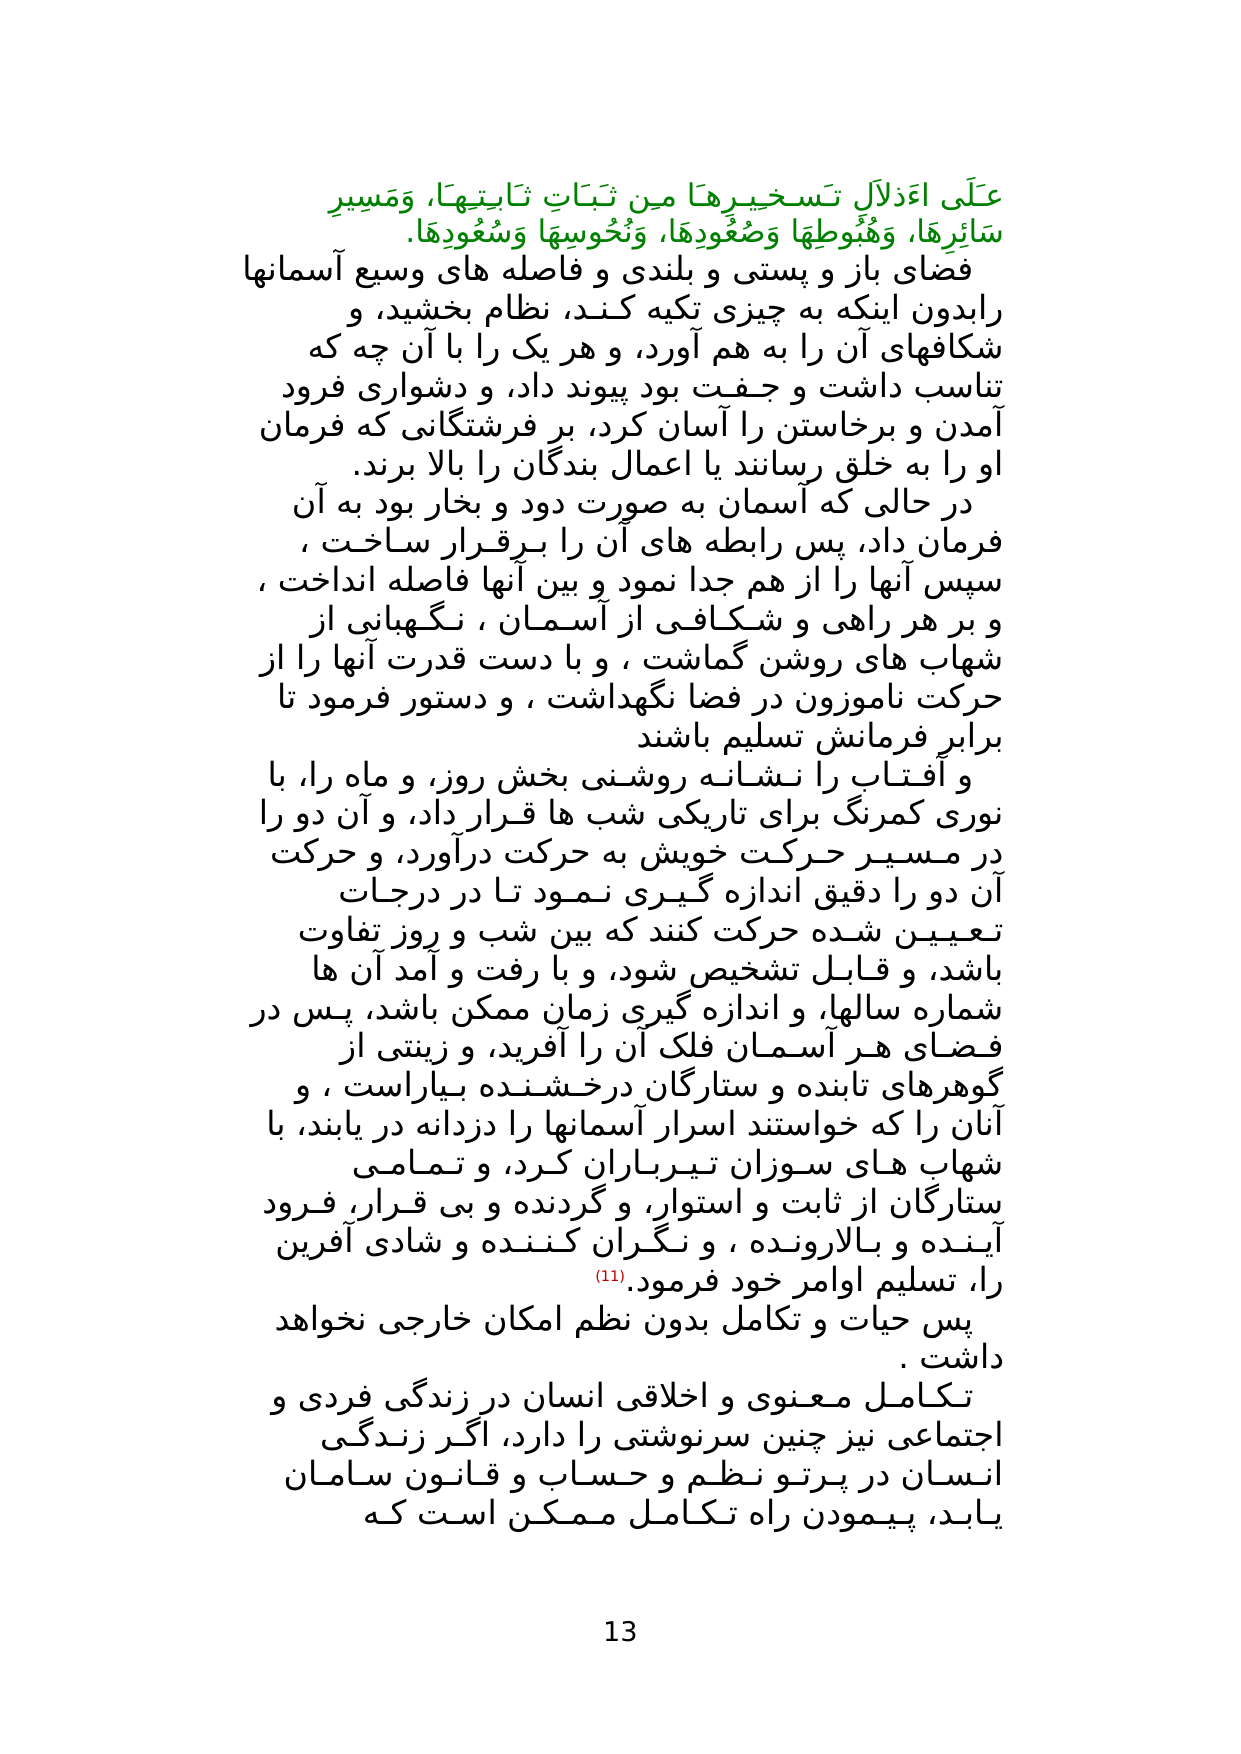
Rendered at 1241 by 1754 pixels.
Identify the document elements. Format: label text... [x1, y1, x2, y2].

text فضای باز و پستی و بلندی و فاصله های وسیع آسمانها رابدون اینکه به چیزی تکیه کـنـد، نظام بخشید، و شکافهای آن را به هم آورد، و هر یک را با آن چه که تناسب داشت و جـفـت بود پیوند داد، و دشواری فرود آمدن و برخاستن را آسان کرد، بر فرشتگانی که فرمان او را به خلق رسانند یا اعمال بندگان را بالا برند. [236, 250, 1004, 483]
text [236, 177, 1004, 250]
text پس حیات و تکامل بدون نظم امکان خارجی نخواهد داشت . [236, 1299, 1004, 1377]
text و آفـتـاب را نـشـانـه روشـنی بخش روز، و ماه را، با نوری کمرنگ برای تاریکی شب ها قـرار داد، و آن دو را در مـسـیـر حـرکـت خویش به حرکت درآورد، و حرکت آن دو را دقیق اندازه گـیـری نـمـود تـا در درجـات تـعـیـیـن شـده حرکت کنند که بین شب و روز تفاوت باشد، و قـابـل تشخیص شود، و با رفت و آمد آن ها شماره سالها، و اندازه گیری زمان ممکن باشد، پـس در فـضـای هـر آسـمـان فلک آن را آفرید، و زینتی از گوهرهای تابنده و ستارگان درخـشـنـده بـیاراست ، و آنان را که خواستند اسرار آسمانها را دزدانه در یابند، با شهاب هـای سـوزان تـیـربـاران کـرد، و تـمـامـی ستارگان از ثابت و استوار، و گردنده و بی قـرار، فـرود آیـنـده و بـالارونـده ، و نـگـران کـنـنـده و شادی آفرین را، تسلیم اوامر خود فرمود.(11) [236, 755, 1004, 1299]
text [236, 1377, 1004, 1532]
text در حالی که آسمان به صورت دود و بخار بود به آن فرمان داد، پس رابطه های آن را بـرقـرار سـاخـت ، سپس آنها را از هم جدا نمود و بین آنها فاصله انداخت ، و بر هر راهی و شـکـافـی از آسـمـان ، نـگـهبانی از شهاب های روشن گماشت ، و با دست قدرت آنها را از حرکت ناموزون در فضا نگهداشت ، و دستور فرمود تا برابر فرمانش تسلیم باشند [236, 483, 1004, 755]
